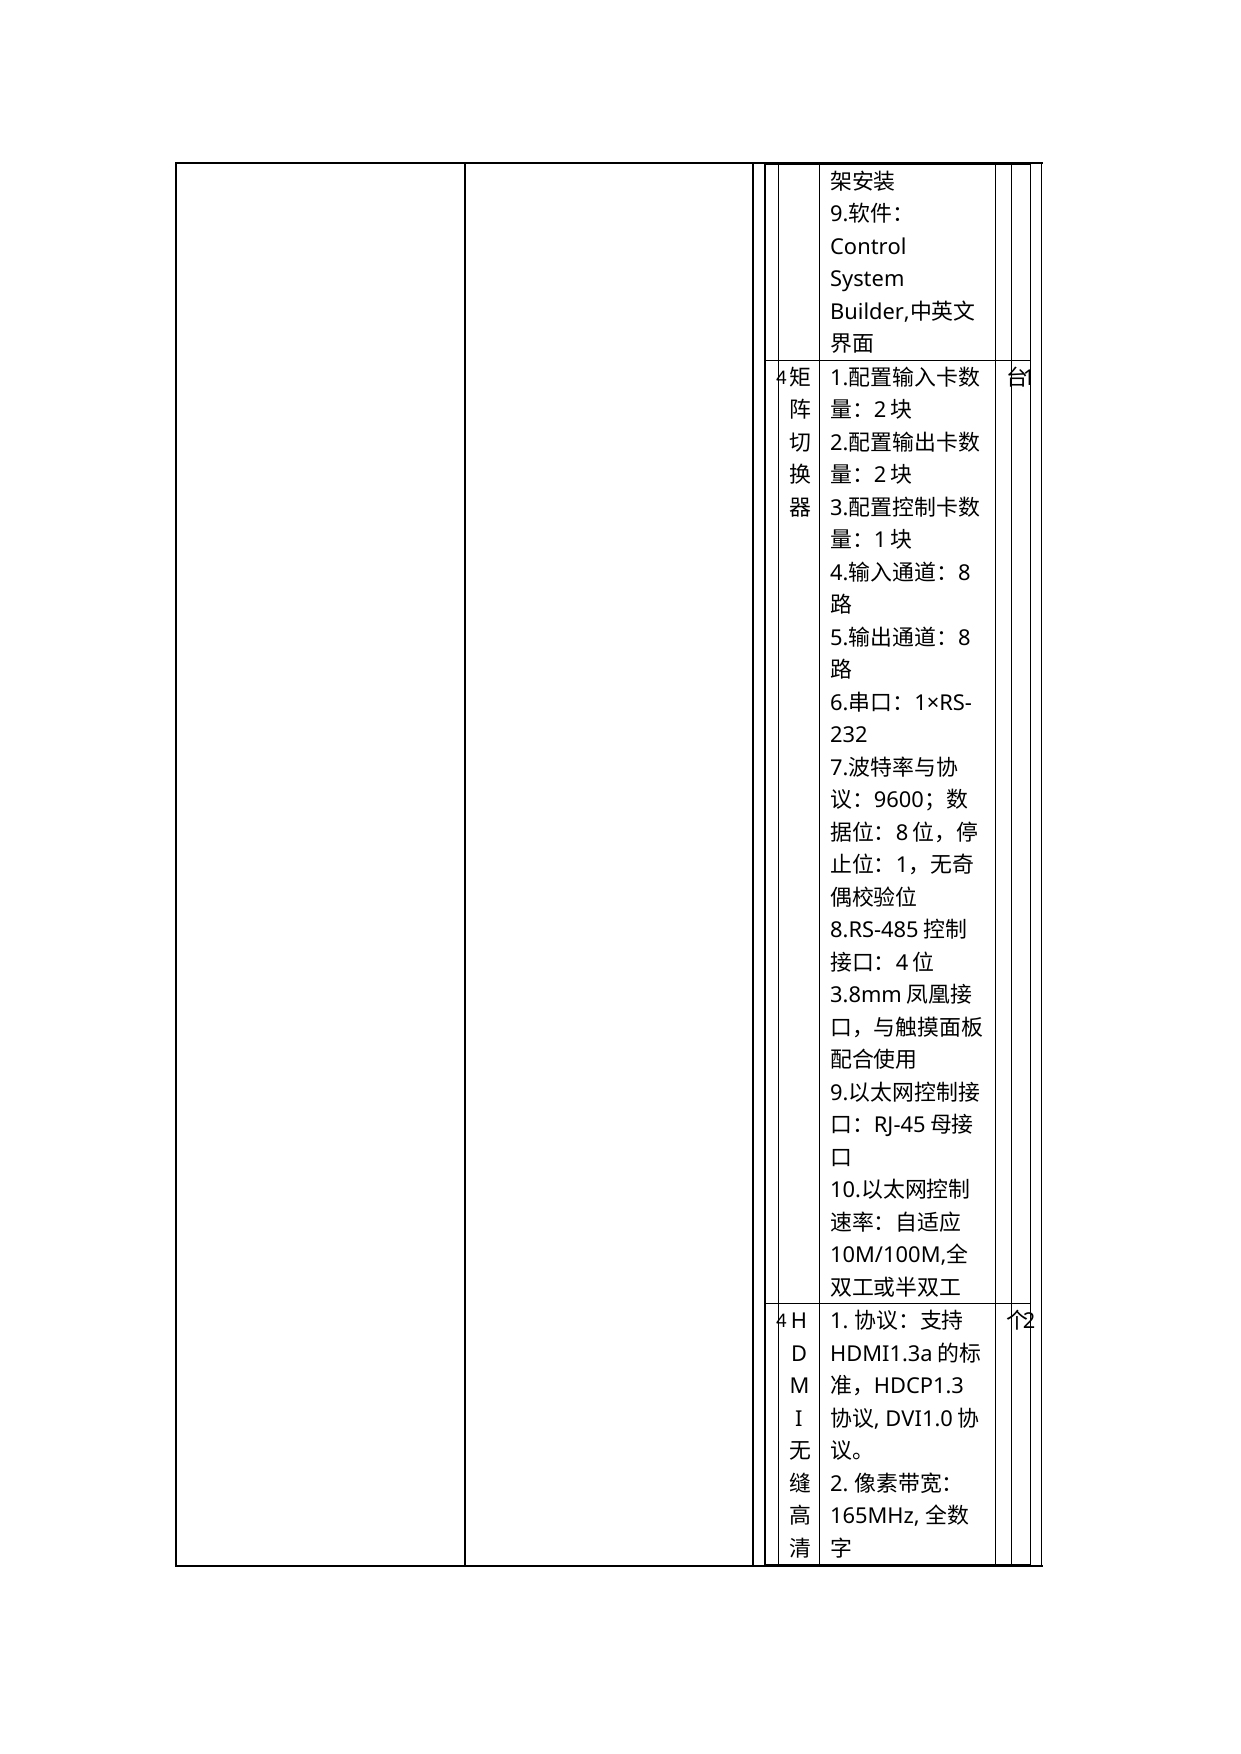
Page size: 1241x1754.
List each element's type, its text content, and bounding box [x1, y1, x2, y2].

table_cell [177, 164, 464, 1565]
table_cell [820, 165, 995, 360]
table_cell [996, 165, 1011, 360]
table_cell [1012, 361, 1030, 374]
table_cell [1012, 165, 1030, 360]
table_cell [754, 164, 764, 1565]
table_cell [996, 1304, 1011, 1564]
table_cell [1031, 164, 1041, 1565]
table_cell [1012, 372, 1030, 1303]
table_cell 1 [466, 164, 752, 1565]
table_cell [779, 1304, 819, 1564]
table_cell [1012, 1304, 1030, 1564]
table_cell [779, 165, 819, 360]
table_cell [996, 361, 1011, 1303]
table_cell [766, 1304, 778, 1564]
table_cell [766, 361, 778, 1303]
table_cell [820, 1304, 995, 1564]
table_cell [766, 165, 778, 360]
